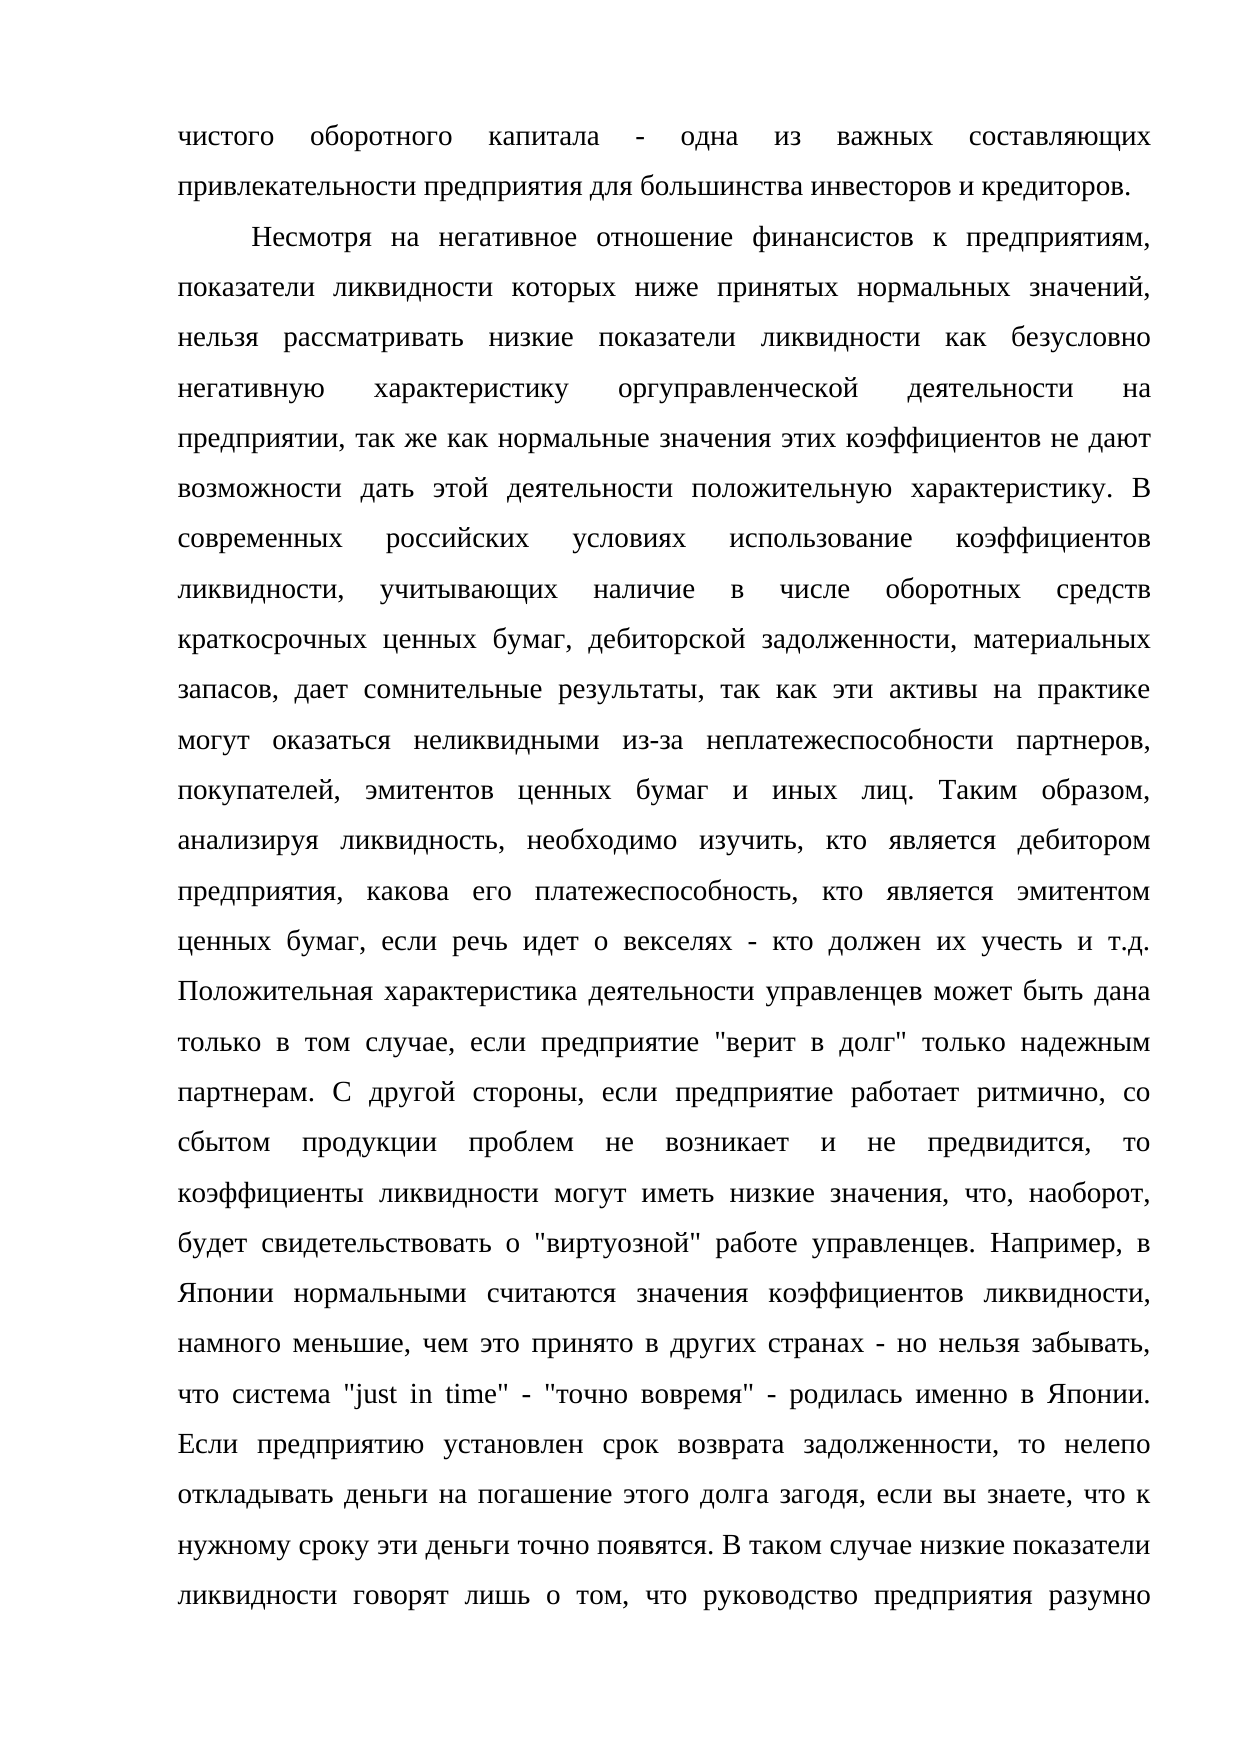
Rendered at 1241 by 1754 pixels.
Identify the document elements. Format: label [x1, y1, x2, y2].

text [177, 219, 1152, 1611]
text [177, 118, 1152, 202]
